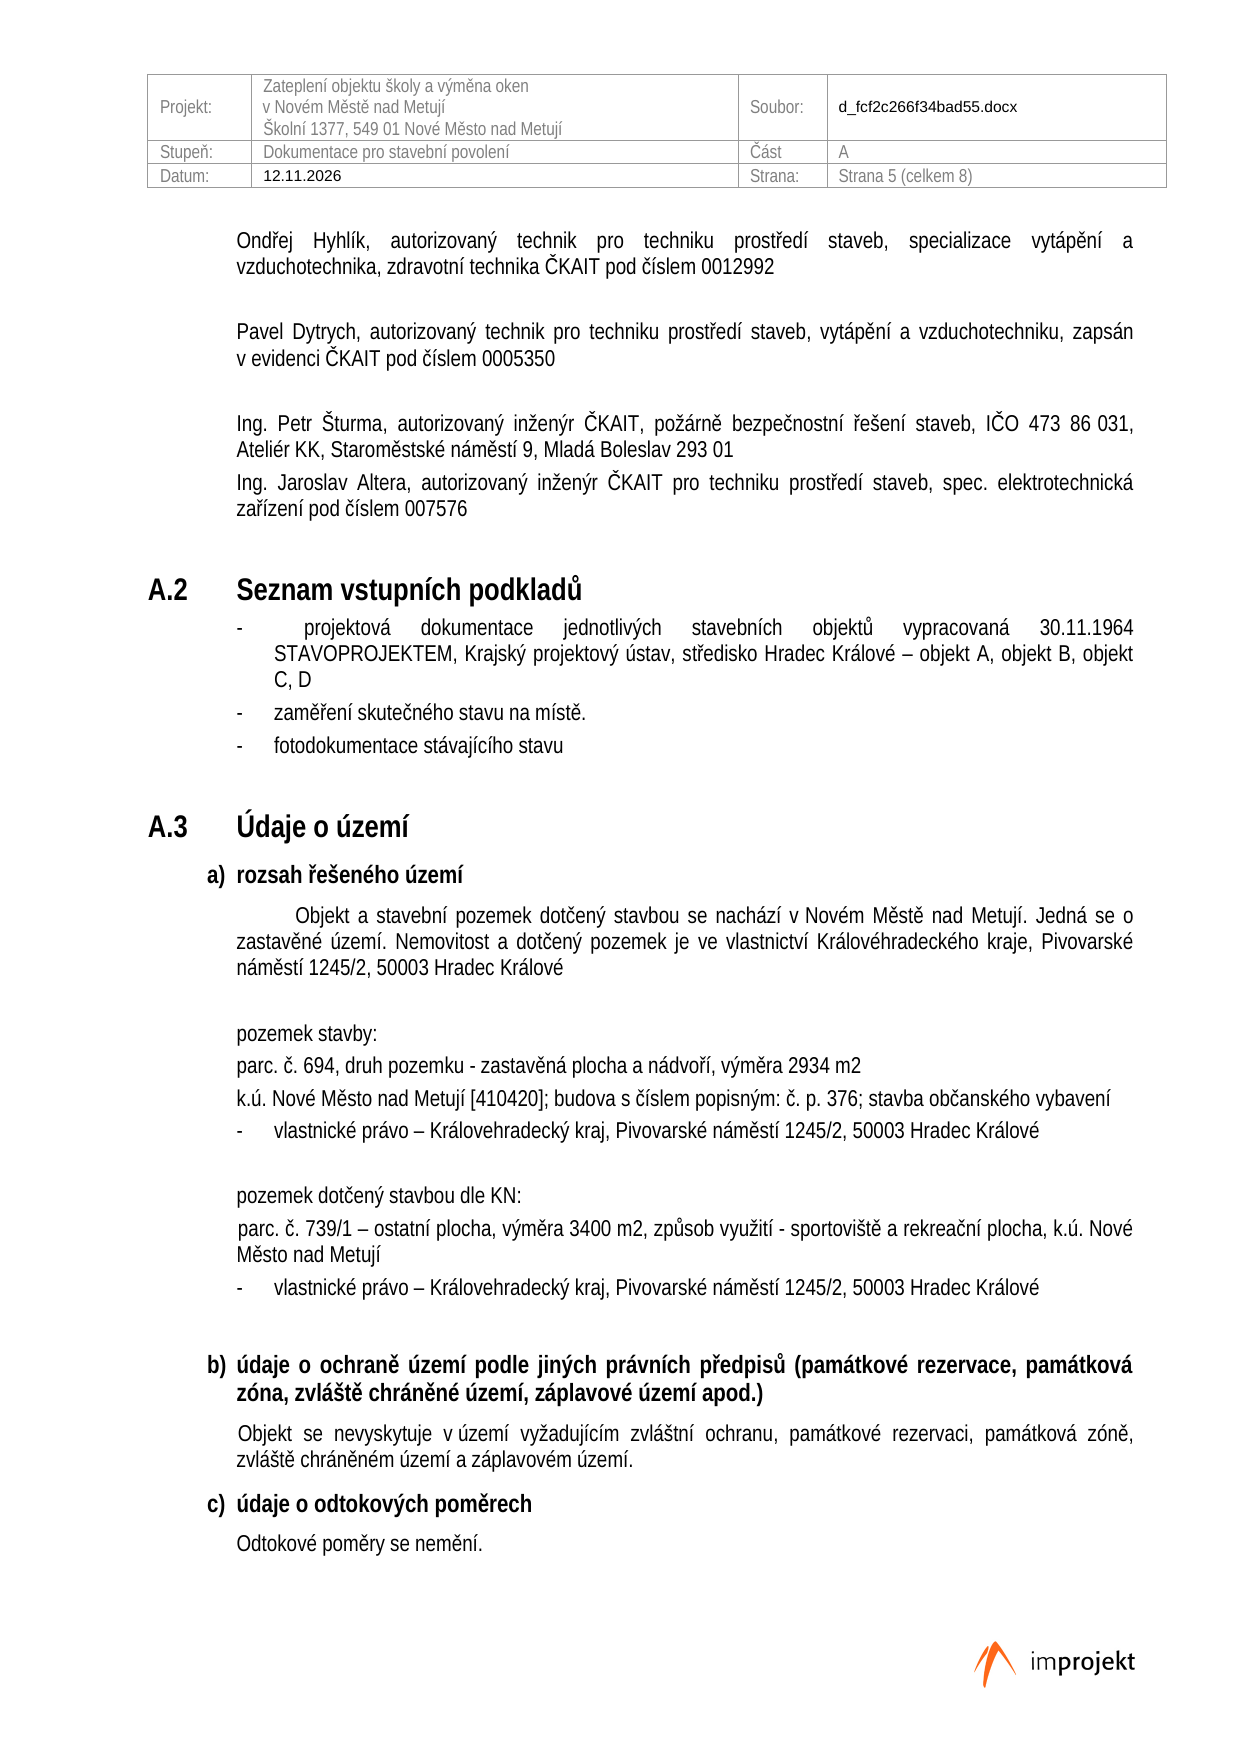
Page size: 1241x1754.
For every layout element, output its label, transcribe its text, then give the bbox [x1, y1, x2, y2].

text Odtokové poměry se nemění. [236, 1530, 1134, 1556]
list projektová dokumentace jednotlivých stavebních objektů vypracovaná 30.11.1964 STAVOPROJEKTEM, Krajský projektový ústav, středisko Hradec Králové – objekt A, objekt B, objekt C, D [236, 614, 1134, 693]
subtitle Seznam vstupních podkladů [148, 572, 1134, 607]
subtitle rozsah řešeného území [148, 860, 1134, 889]
text parc. č. 739/1 – ostatní plocha, výměra 3400 m2, způsob využití - sportoviště a rekreační plocha, k.ú. Nové Město nad Metují [236, 1215, 1134, 1268]
subtitle Údaje o území [148, 808, 1134, 844]
text pozemek dotčený stavbou dle KN: [236, 1182, 1134, 1209]
list vlastnické právo – Královehradecký kraj, Pivovarské náměstí 1245/2, 50003 Hradec Králové [236, 1274, 1134, 1300]
list zaměření skutečného stavu na místě. [236, 699, 1134, 725]
text Ing. Jaroslav Altera, autorizovaný inženýr ČKAIT pro techniku prostředí staveb, spec. elektrotechnická zařízení pod číslem 007576 [236, 469, 1134, 522]
list vlastnické právo – Královehradecký kraj, Pivovarské náměstí 1245/2, 50003 Hradec Králové [236, 1117, 1134, 1144]
text pozemek stavby: [236, 1019, 1134, 1046]
text parc. č. 694, druh pozemku - zastavěná plocha a nádvoří, výměra 2934 m2 [236, 1052, 1134, 1078]
subtitle údaje o ochraně území podle jiných právních předpisů (památkové rezervace, památková zóna, zvláště chráněné území, záplavové území apod.) [207, 1350, 1134, 1407]
text Pavel Dytrych, autorizovaný technik pro techniku prostředí staveb, vytápění a vzduchotechniku, zapsán v evidenci ČKAIT pod číslem 0005350 [236, 318, 1134, 371]
subtitle údaje o odtokových poměrech [148, 1489, 1134, 1517]
picture [972, 1639, 1137, 1689]
text k.ú. Nové Město nad Metují [410420]; budova s číslem popisným: č. p. 376; stavba občanského vybavení [236, 1085, 1134, 1111]
text Objekt a stavební pozemek dotčený stavbou se nachází v Novém Městě nad Metují. Jedná se o zastavěné území. Nemovitost a dotčený pozemek je ve vlastnictví Královéhradeckého kraje, Pivovarské náměstí 1245/2, 50003 Hradec Králové [236, 902, 1134, 981]
text Objekt se nevyskytuje v území vyžadujícím zvláštní ochranu, památkové rezervaci, památková zóně, zvláště chráněném území a záplavovém území. [236, 1419, 1134, 1472]
text Ing. Petr Šturma, autorizovaný inženýr ČKAIT, požárně bezpečnostní řešení staveb, IČO 473 86 031, Ateliér KK, Staroměstské náměstí 9, Mladá Boleslav 293 01 [236, 410, 1134, 463]
list fotodokumentace stávajícího stavu [236, 732, 1134, 758]
text Ondřej Hyhlík, autorizovaný technik pro techniku prostředí staveb, specializace vytápění a vzduchotechnika, zdravotní technika ČKAIT pod číslem 0012992 [236, 227, 1134, 279]
